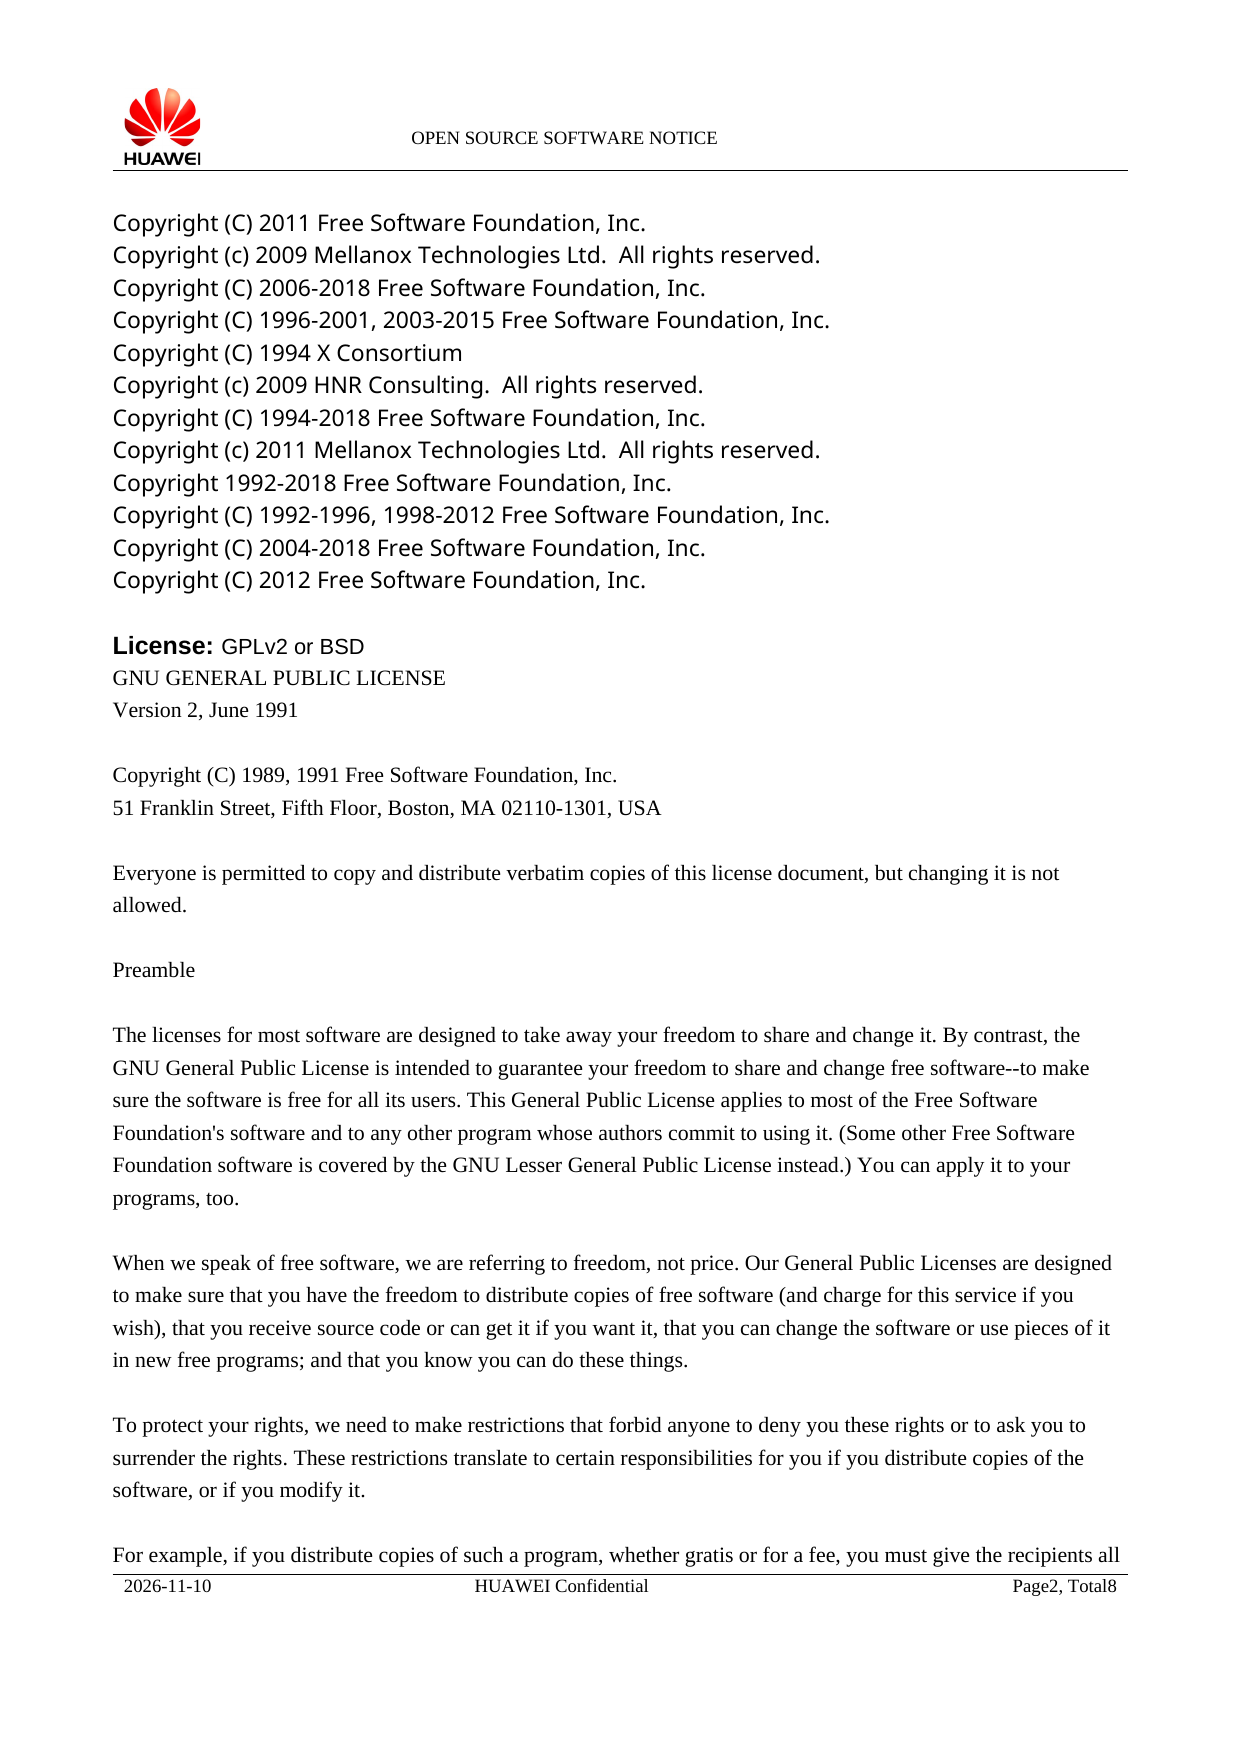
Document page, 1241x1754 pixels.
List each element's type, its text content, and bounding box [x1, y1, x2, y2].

picture [124, 88, 201, 165]
text License: GPLv2 or BSD [112, 629, 1128, 661]
